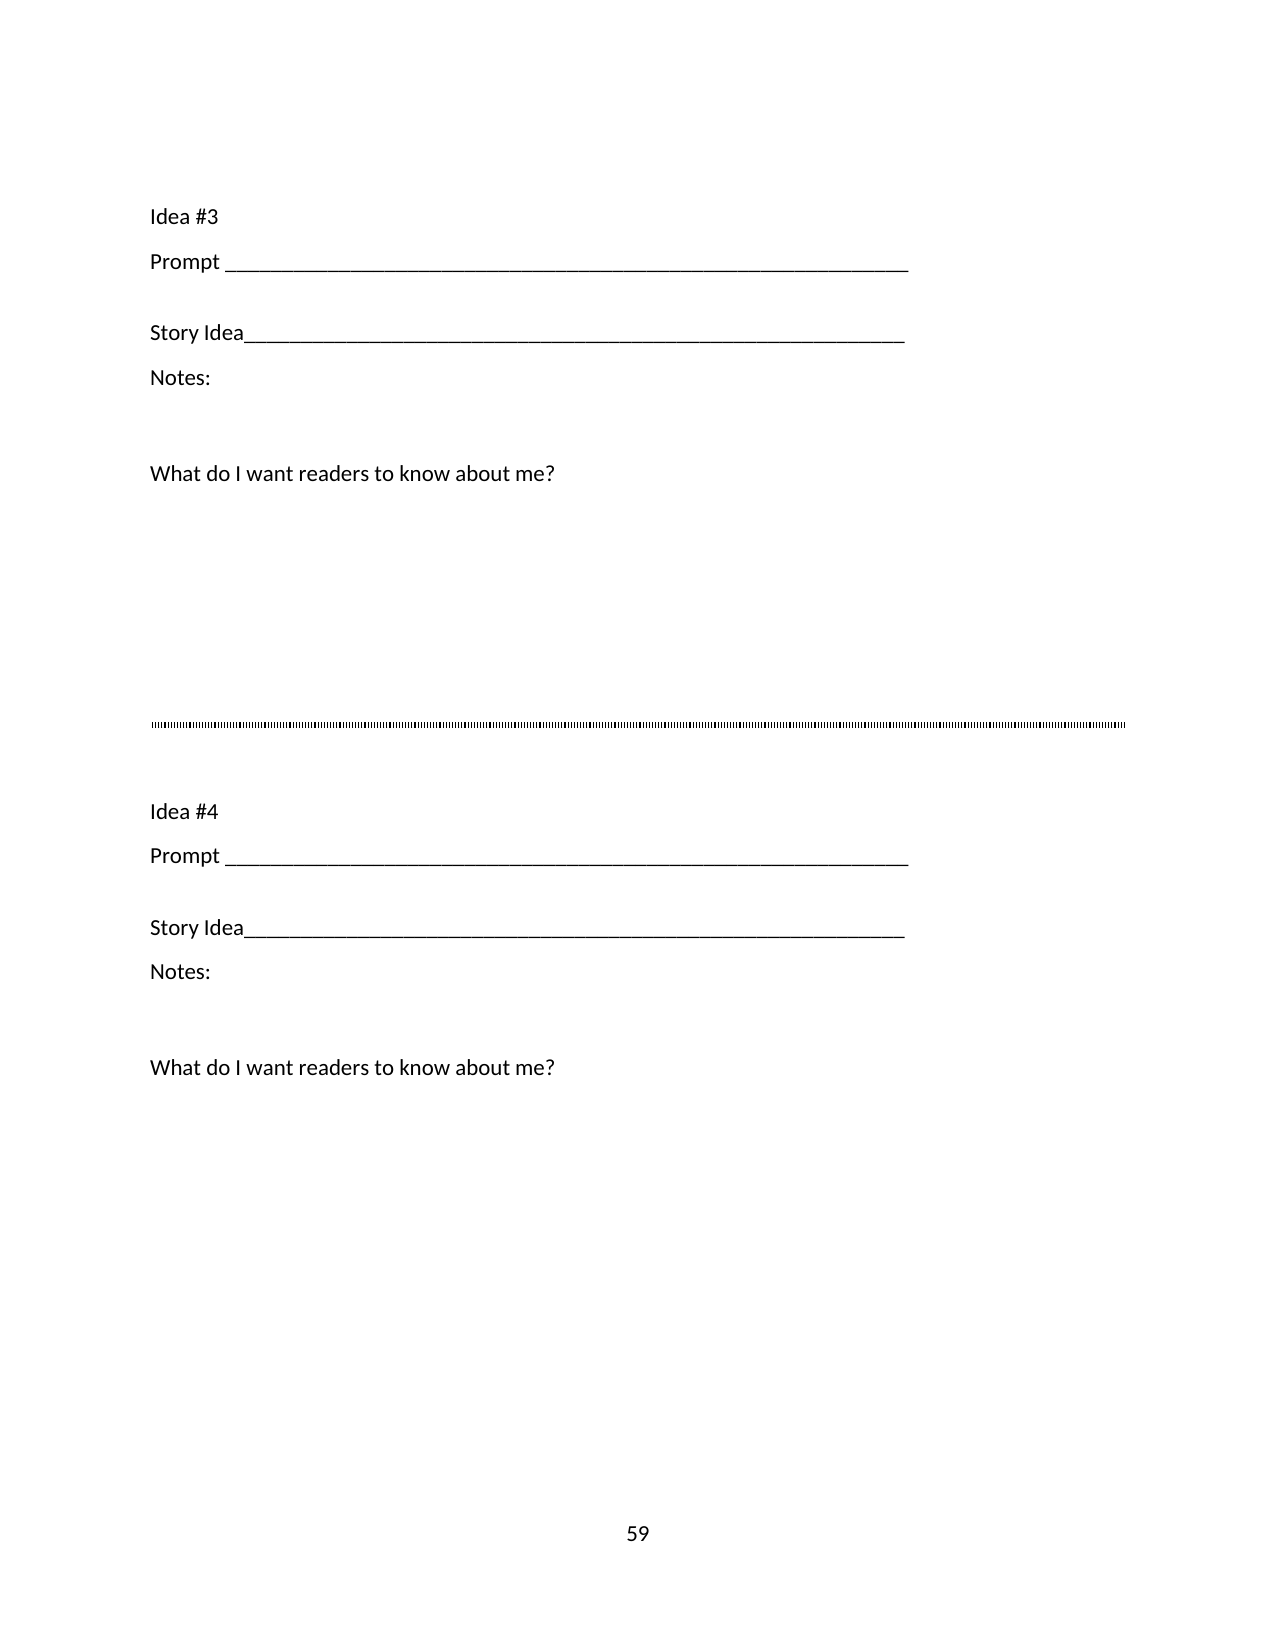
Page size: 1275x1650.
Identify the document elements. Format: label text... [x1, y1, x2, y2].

text Notes: [150, 957, 1125, 985]
text What do I want readers to know about me? [150, 1053, 1125, 1081]
text Idea #3 [150, 202, 1125, 230]
text What do I want readers to know about me? [150, 459, 1125, 487]
text Prompt ____________________________________________________________ [150, 247, 1125, 275]
text Notes: [150, 363, 1125, 391]
text Story Idea__________________________________________________________ [150, 318, 1125, 346]
text Prompt ____________________________________________________________ [150, 842, 1125, 870]
text Idea #4 [150, 797, 1125, 825]
text Story Idea__________________________________________________________ [150, 913, 1125, 941]
